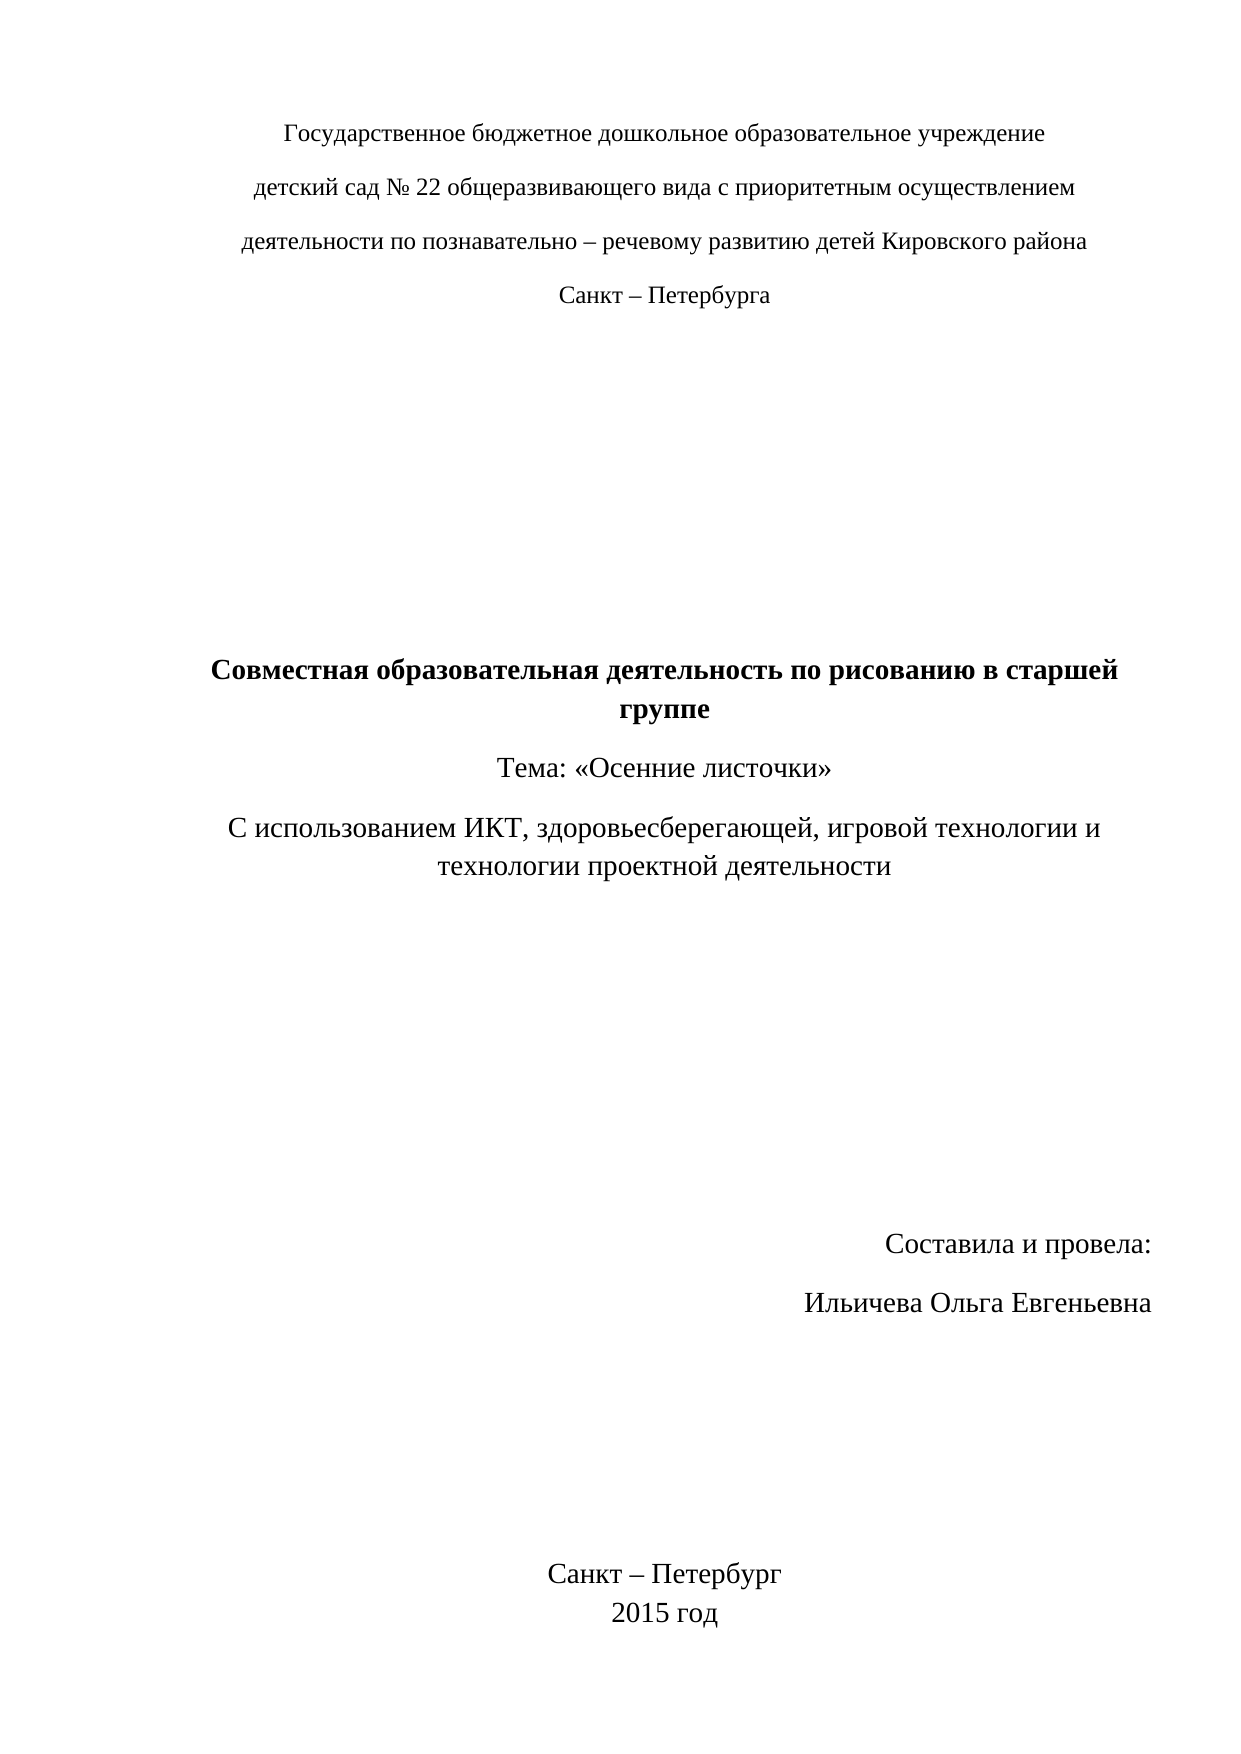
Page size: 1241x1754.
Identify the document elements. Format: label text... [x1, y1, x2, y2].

text детский сад № 22 общеразвивающего вида с приоритетным осуществлением [177, 172, 1152, 201]
text Санкт – Петербург 2015 год [177, 1557, 1152, 1629]
text деятельности по познавательно – речевому развитию детей Кировского района [177, 226, 1152, 254]
text Составила и провела: [177, 1226, 1152, 1259]
text Санкт – Петербурга [177, 280, 1152, 308]
text Государственное бюджетное дошкольное образовательное учреждение [177, 118, 1152, 147]
text Совместная образовательная деятельность по рисованию в старшей группе [177, 652, 1152, 724]
text С использованием ИКТ, здоровьесберегающей, игровой технологии и технологии проектной деятельности [177, 810, 1152, 882]
text Ильичева Ольга Евгеньевна [177, 1285, 1152, 1319]
text Тема: «Осенние листочки» [177, 750, 1152, 784]
